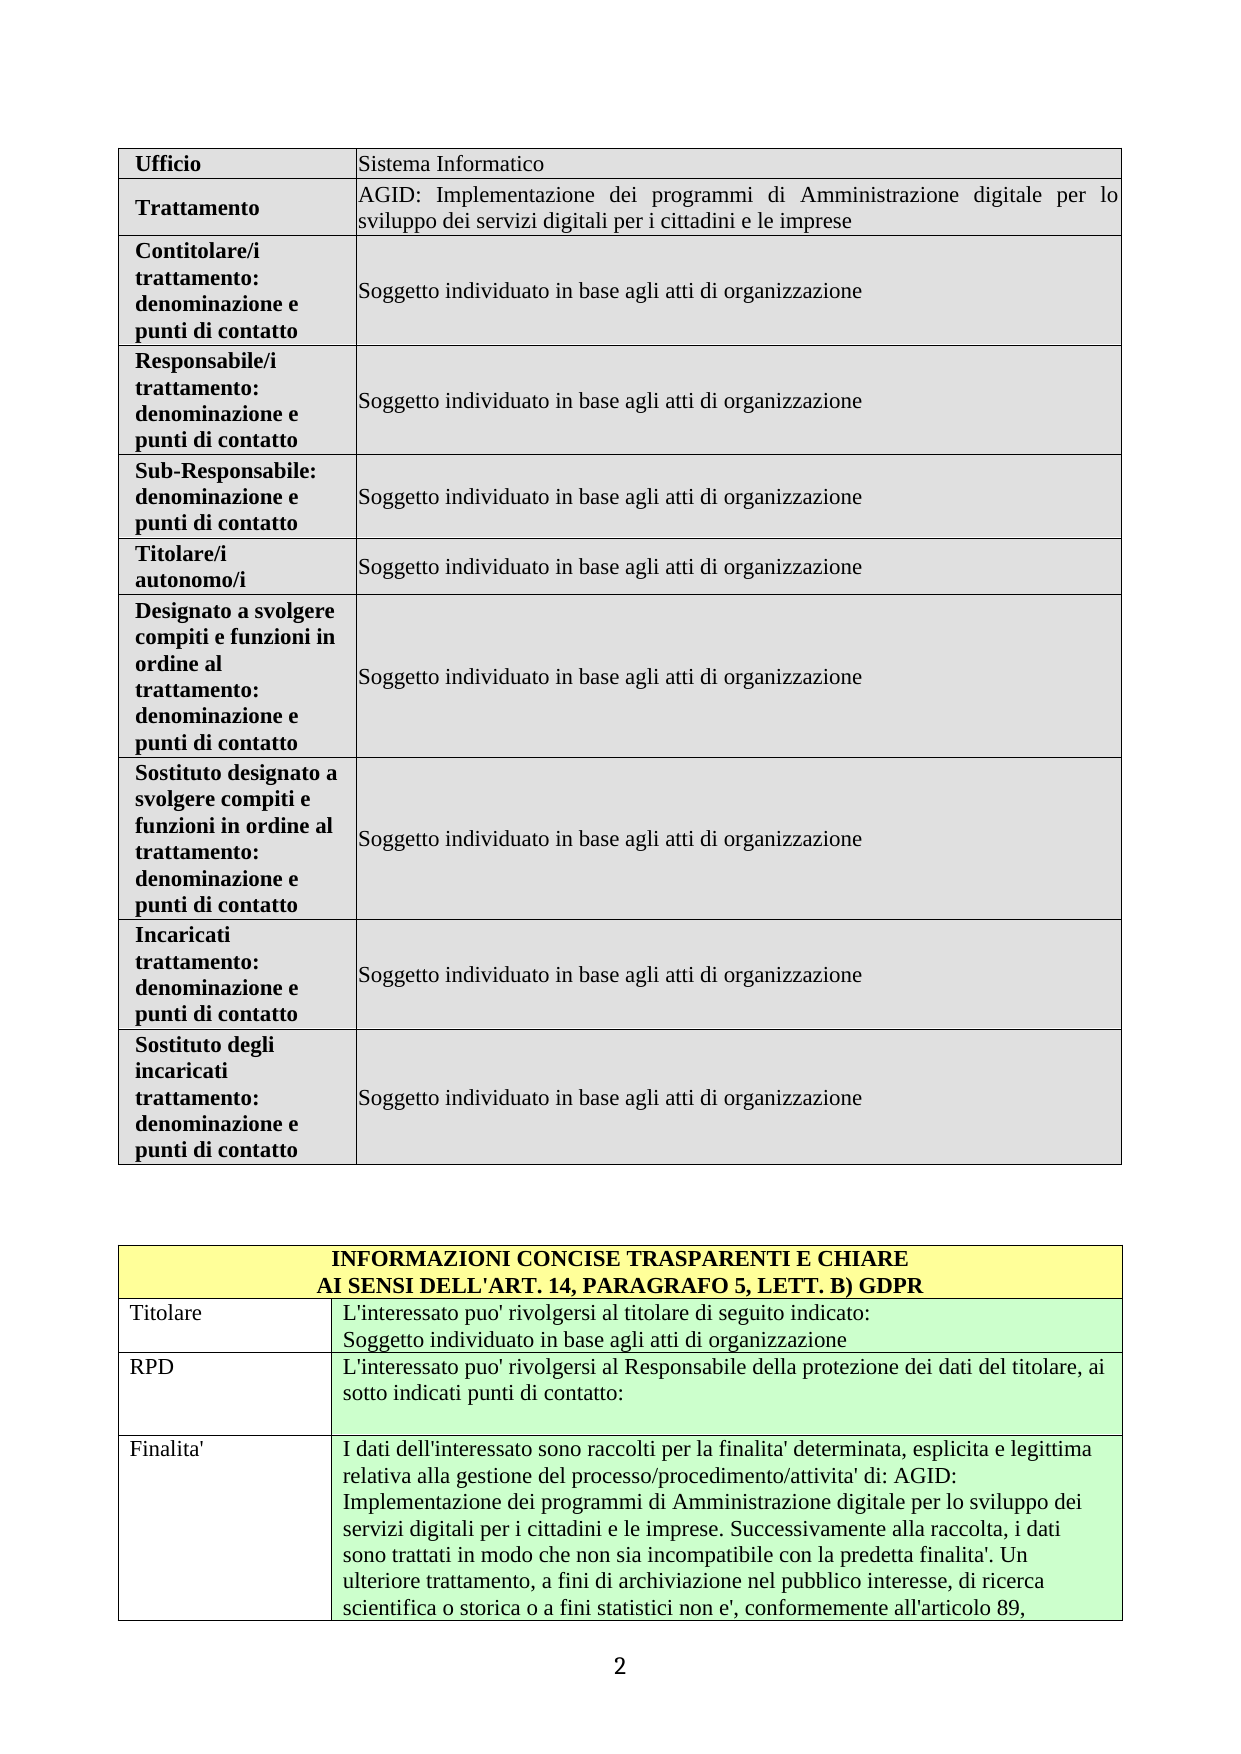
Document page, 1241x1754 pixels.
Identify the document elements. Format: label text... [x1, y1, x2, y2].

table_cell Soggetto individuato in base agli atti di organizzazione [357, 758, 1121, 919]
table_cell L'interessato puo' rivolgersi al Responsabile della protezione dei dati del titolare, ai sotto indicati punti di contatto: [332, 1353, 1122, 1434]
table_cell Sub-Responsabile: denominazione e punti di contatto [119, 455, 356, 537]
table_cell Sistema Informatico [357, 149, 1121, 178]
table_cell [332, 1436, 1122, 1620]
table_cell Designato a svolgere compiti e funzioni in ordine al trattamento: denominazione e punti di contatto [119, 595, 356, 757]
table_cell Sostituto designato a svolgere compiti e funzioni in ordine al trattamento: denominazione e punti di contatto [119, 758, 356, 919]
table_cell Sostituto degli incaricati trattamento: denominazione e punti di contatto [119, 1030, 356, 1164]
table_cell Soggetto individuato in base agli atti di organizzazione [357, 455, 1121, 537]
table_cell RPD [119, 1353, 331, 1434]
table_cell Soggetto individuato in base agli atti di organizzazione [357, 539, 1121, 594]
table_cell Soggetto individuato in base agli atti di organizzazione [357, 236, 1121, 344]
table_cell Titolare/i autonomo/i [119, 539, 356, 594]
table_cell Finalita' [119, 1436, 331, 1620]
table_cell AGID: Implementazione dei programmi di Amministrazione digitale per lo sviluppo dei servizi digitali per i cittadini e le imprese [357, 179, 1121, 235]
table_cell Soggetto individuato in base agli atti di organizzazione [357, 1030, 1121, 1164]
table_cell Ufficio [119, 149, 356, 178]
table_cell Soggetto individuato in base agli atti di organizzazione [357, 595, 1121, 757]
table_cell Contitolare/i trattamento: denominazione e punti di contatto [119, 236, 356, 344]
table_cell L'interessato puo' rivolgersi al titolare di seguito indicato: Soggetto individuato in base agli atti di organizzazione [332, 1299, 1122, 1352]
table_cell Incaricati trattamento: denominazione e punti di contatto [119, 920, 356, 1028]
table_cell Trattamento [119, 179, 356, 235]
table_cell Soggetto individuato in base agli atti di organizzazione [357, 920, 1121, 1028]
table_cell Titolare [119, 1299, 331, 1352]
table_cell Soggetto individuato in base agli atti di organizzazione [357, 346, 1121, 454]
table_cell Responsabile/i trattamento: denominazione e punti di contatto [119, 346, 356, 454]
table_header INFORMAZIONI CONCISE TRASPARENTI E CHIARE AI SENSI DELL'ART. 14, PARAGRAFO 5, LETT. B) GDPR [119, 1246, 1122, 1298]
